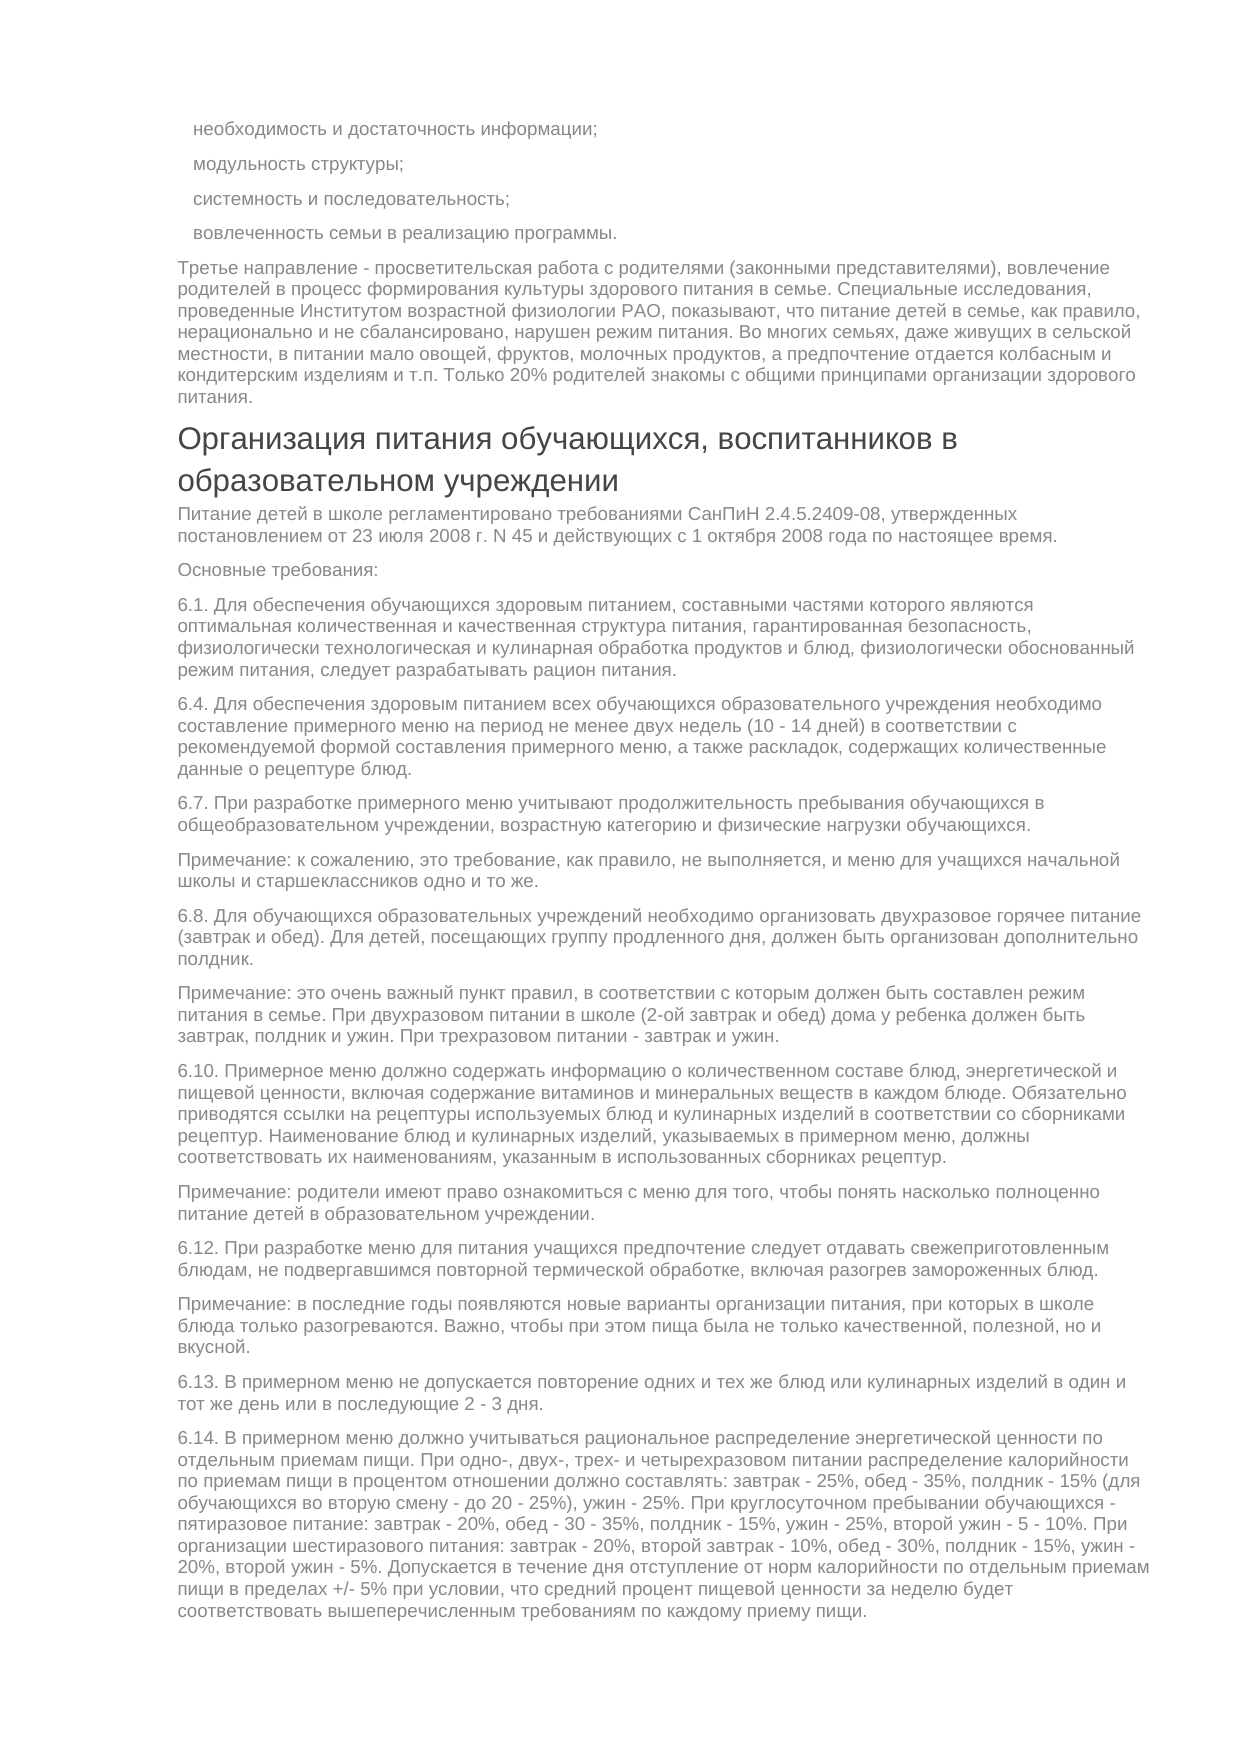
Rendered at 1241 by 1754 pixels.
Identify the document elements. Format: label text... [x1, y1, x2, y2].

text Основные требования: [177, 559, 1152, 581]
text модульность структуры; [177, 153, 1152, 174]
subtitle Организация питания обучающихся, воспитанников в образовательном учреждении [177, 420, 1152, 498]
text системность и последовательность; [177, 187, 1152, 209]
text 6.12. При разработке меню для питания учащихся предпочтение следует отдавать свежеприготовленным блюдам, не подвергавшимся повторной термической обработке, включая разогрев замороженных блюд. [177, 1237, 1152, 1280]
text 6.1. Для обеспечения обучающихся здоровым питанием, составными частями которого являются оптимальная количественная и качественная структура питания, гарантированная безопасность, физиологически технологическая и кулинарная обработка продуктов и блюд, физиологически обоснованный режим питания, следует разрабатывать рацион питания. [177, 594, 1152, 680]
text 6.7. При разработке примерного меню учитывают продолжительность пребывания обучающихся в общеобразовательном учреждении, возрастную категорию и физические нагрузки обучающихся. [177, 792, 1152, 835]
text 6.14. В примерном меню должно учитываться рациональное распределение энергетической ценности по отдельным приемам пищи. При одно-, двух-, трех- и четырехразовом питании распределение калорийности по приемам пищи в процентом отношении должно составлять: завтрак - 25%, обед - 35%, полдник - 15% (для обучающихся во вторую смену - до 20 - 25%), ужин - 25%. При круглосуточном пребывании обучающихся - пятиразовое питание: завтрак - 20%, обед - 30 - 35%, полдник - 15%, ужин - 25%, второй ужин - 5 - 10%. При организации шестиразового питания: завтрак - 20%, второй завтрак - 10%, обед - 30%, полдник - 15%, ужин - 20%, второй ужин - 5%. Допускается в течение дня отступление от норм калорийности по отдельным приемам пищи в пределах +/- 5% при условии, что средний процент пищевой ценности за неделю будет соответствовать вышеперечисленным требованиям по каждому приему пищи. [177, 1427, 1152, 1621]
text 6.4. Для обеспечения здоровым питанием всех обучающихся образовательного учреждения необходимо составление примерного меню на период не менее двух недель (10 - 14 дней) в соответствии с рекомендуемой формой составления примерного меню, а также раскладок, содержащих количественные данные о рецептуре блюд. [177, 693, 1152, 779]
text Примечание: это очень важный пункт правил, в соответствии с которым должен быть составлен режим питания в семье. При двухразовом питании в школе (2-ой завтрак и обед) дома у ребенка должен быть завтрак, полдник и ужин. При трехразовом питании - завтрак и ужин. [177, 982, 1152, 1047]
text необходимость и достаточность информации; [177, 118, 1152, 140]
text Примечание: родители имеют право ознакомиться с меню для того, чтобы понять насколько полноценно питание детей в образовательном учреждении. [177, 1181, 1152, 1224]
text 6.8. Для обучающихся образовательных учреждений необходимо организовать двухразовое горячее питание (завтрак и обед). Для детей, посещающих группу продленного дня, должен быть организован дополнительно полдник. [177, 904, 1152, 969]
text Примечание: к сожалению, это требование, как правило, не выполняется, и меню для учащихся начальной школы и старшеклассников одно и то же. [177, 848, 1152, 891]
text Питание детей в школе регламентировано требованиями СанПиН 2.4.5.2409-08, утвержденных постановлением от 23 июля 2008 г. N 45 и действующих с 1 октября 2008 года по настоящее время. [177, 503, 1152, 546]
text Примечание: в последние годы появляются новые варианты организации питания, при которых в школе блюда только разогреваются. Важно, чтобы при этом пища была не только качественной, полезной, но и вкусной. [177, 1293, 1152, 1358]
text Третье направление - просветительская работа с родителями (законными представителями), вовлечение родителей в процесс формирования культуры здорового питания в семье. Специальные исследования, проведенные Институтом возрастной физиологии РАО, показывают, что питание детей в семье, как правило, нерационально и не сбалансировано, нарушен режим питания. Во многих семьях, даже живущих в сельской местности, в питании мало овощей, фруктов, молочных продуктов, а предпочтение отдается колбасным и кондитерским изделиям и т.п. Только 20% родителей знакомы с общими принципами организации здорового питания. [177, 256, 1152, 407]
text 6.13. В примерном меню не допускается повторение одних и тех же блюд или кулинарных изделий в один и тот же день или в последующие 2 - 3 дня. [177, 1371, 1152, 1414]
text 6.10. Примерное меню должно содержать информацию о количественном составе блюд, энергетической и пищевой ценности, включая содержание витаминов и минеральных веществ в каждом блюде. Обязательно приводятся ссылки на рецептуры используемых блюд и кулинарных изделий в соответствии со сборниками рецептур. Наименование блюд и кулинарных изделий, указываемых в примерном меню, должны соответствовать их наименованиям, указанным в использованных сборниках рецептур. [177, 1060, 1152, 1168]
text вовлеченность семьи в реализацию программы. [177, 222, 1152, 243]
